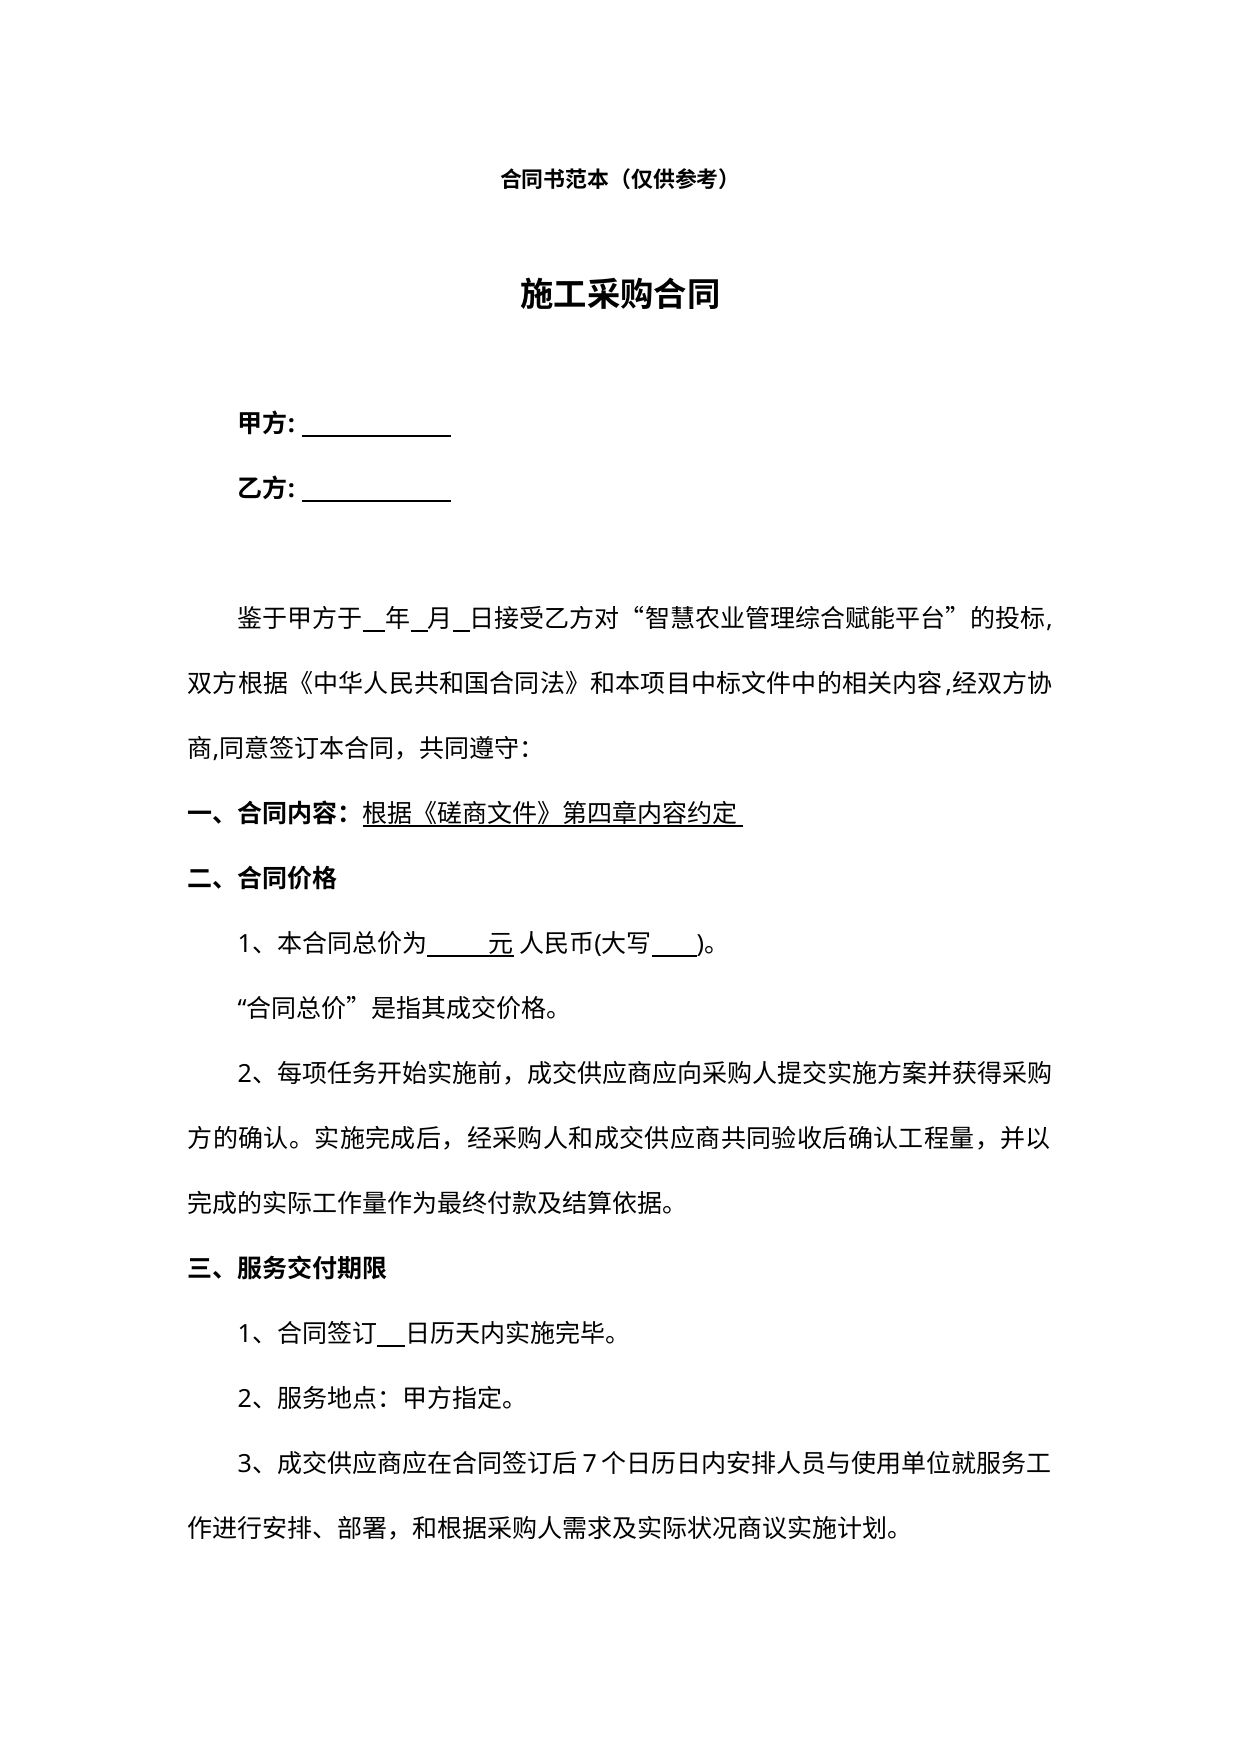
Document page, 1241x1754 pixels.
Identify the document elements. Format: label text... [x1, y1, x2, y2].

text 三、服务交付期限 [187, 1234, 1053, 1299]
text 二、合同价格 [187, 844, 1053, 909]
text 乙方: [187, 454, 1053, 519]
text 甲方: [187, 389, 1053, 454]
text “合同总价”是指其成交价格。 [187, 974, 1053, 1039]
list 合同内容：根据《磋商文件》第四章内容约定 [187, 779, 1053, 844]
text 3、成交供应商应在合同签订后7个日历日内安排人员与使用单位就服务工作进行安排、部署，和根据采购人需求及实际状况商议实施计划。 [187, 1429, 1053, 1559]
text 2、服务地点：甲方指定。 [187, 1364, 1053, 1429]
text 2、每项任务开始实施前，成交供应商应向采购人提交实施方案并获得采购方的确认。实施完成后，经采购人和成交供应商共同验收后确认工程量，并以完成的实际工作量作为最终付款及结算依据。 [187, 1039, 1053, 1234]
text 1、合同签订 日历天内实施完毕。 [187, 1299, 1053, 1364]
text 1、本合同总价为 元 人民币(大写 )。 [187, 909, 1053, 974]
title 合同书范本（仅供参考） [187, 162, 1053, 194]
text 鉴于甲方于 年 月 日接受乙方对“智慧农业管理综合赋能平台”的投标,双方根据《中华人民共和国合同法》和本项目中标文件中的相关内容,经双方协商,同意签订本合同，共同遵守： [187, 584, 1053, 779]
text 施工采购合同 [187, 259, 1053, 324]
